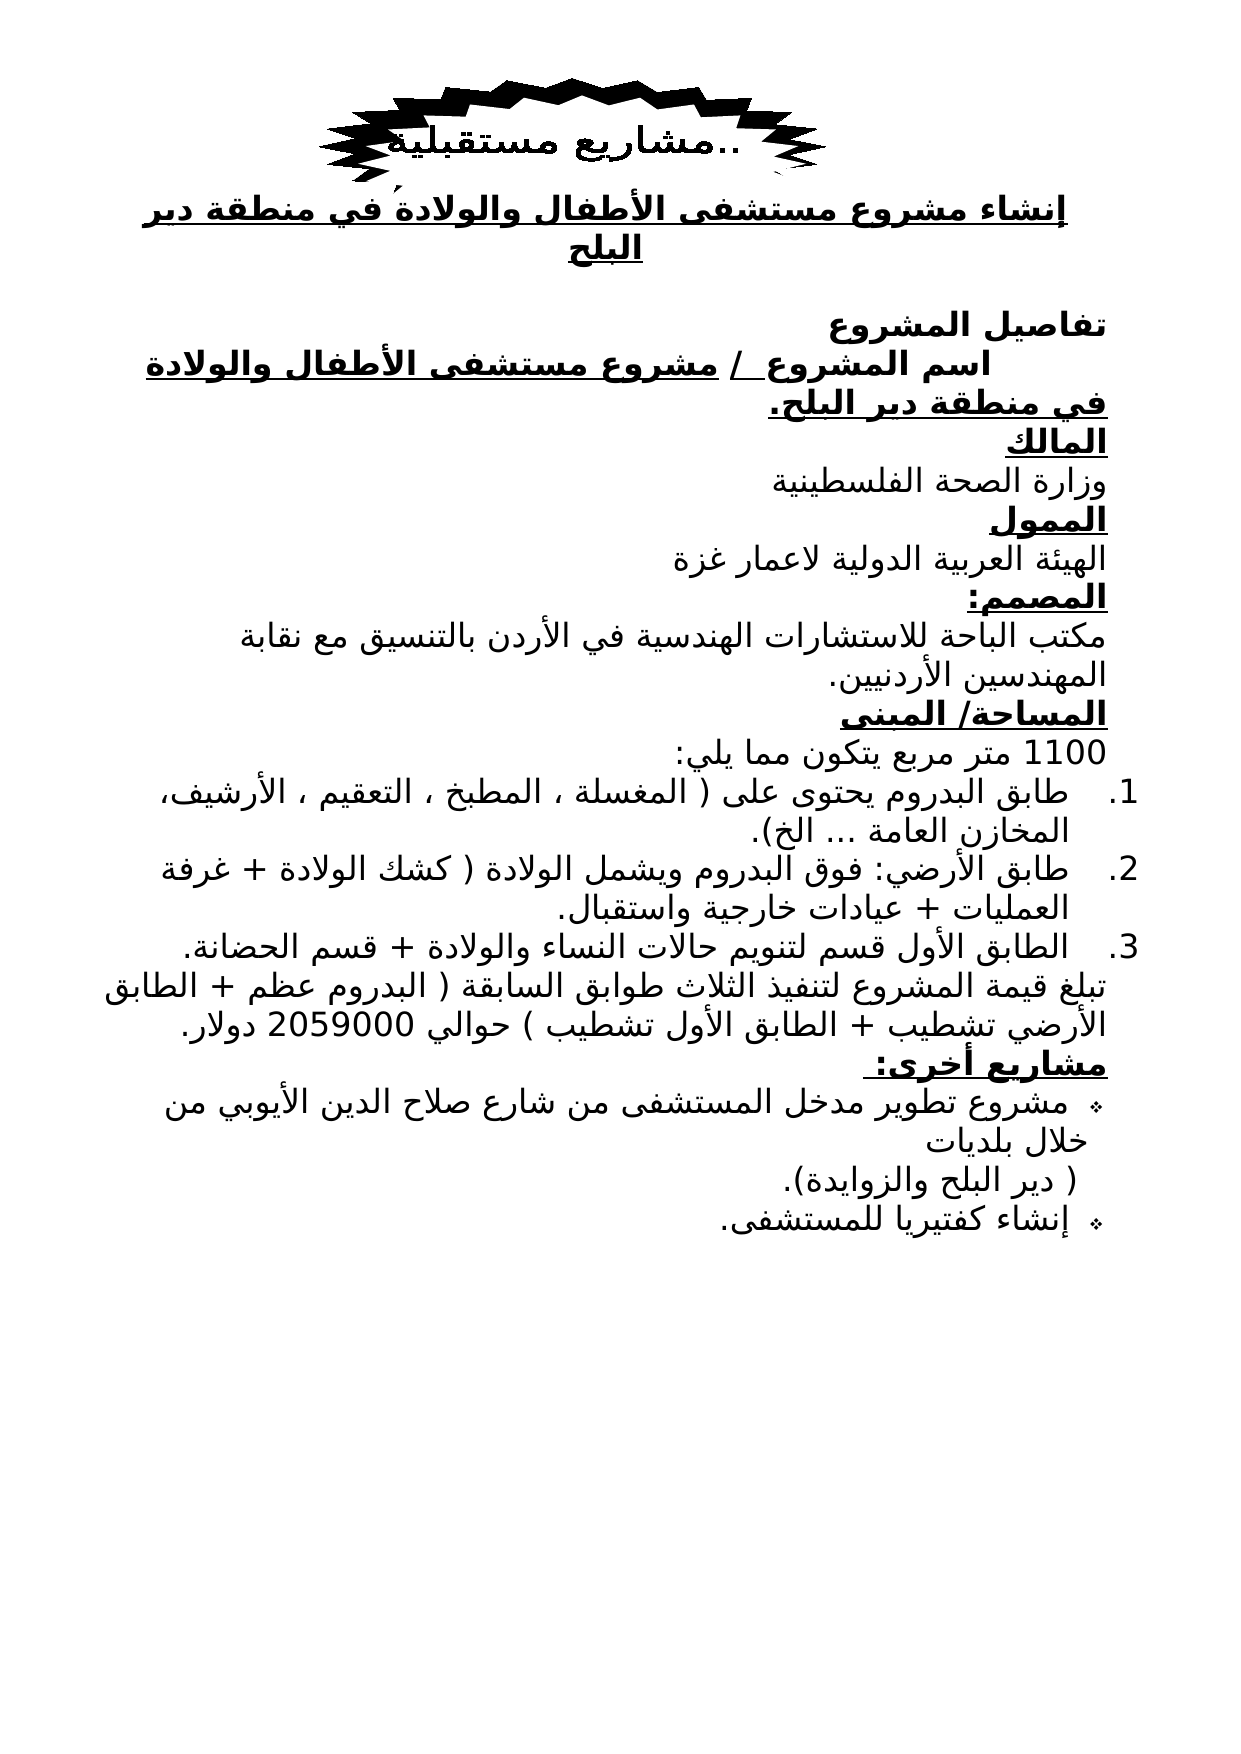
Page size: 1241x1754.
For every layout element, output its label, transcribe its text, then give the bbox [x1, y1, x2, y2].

list طابق الأرضي: فوق البدروم ويشمل الولادة ( كشك الولادة + غرفة العمليات + عيادات خارجية واستقبال. [103, 850, 1107, 928]
text المالك [103, 422, 1107, 461]
text تبلغ قيمة المشروع لتنفيذ الثلاث طوابق السابقة ( البدروم عظم + الطابق الأرضي تشطيب + الطابق الأول تشطيب ) حوالي 2059000 دولار. [103, 966, 1107, 1044]
text وزارة الصحة الفلسطينية [103, 461, 1107, 500]
text المساحة/ المبنى [103, 694, 1107, 733]
list طابق البدروم يحتوى على ( المغسلة ، المطبخ ، التعقيم ، الأرشيف، المخازن العامة ... الخ). [103, 772, 1107, 850]
text إنشاء مشروع مستشفى الأطفال والولادة في منطقة دير البلح [103, 189, 1107, 267]
text مكتب الباحة للاستشارات الهندسية في الأردن بالتنسيق مع نقابة المهندسين الأردنيين. [103, 617, 1107, 694]
text يتكون مما يلي: [103, 733, 1107, 772]
text اسم المشروع / مشروع مستشفى الأطفال والولادة في منطقة دير البلح. [103, 345, 1107, 422]
text الممول [103, 500, 1107, 539]
text مشاريع أخرى: [103, 1044, 1107, 1083]
list الطابق الأول قسم لتنويم حالات النساء والولادة + قسم الحضانة. [103, 928, 1107, 966]
text الهيئة العربية الدولية لاعمار غزة [103, 539, 1107, 578]
text المصمم: [103, 578, 1107, 617]
list إنشاء كفتيريا للمستشفى. [103, 1199, 1089, 1238]
list مشروع تطوير مدخل المستشفى من شارع صلاح الدين الأيوبي من خلال بلديات ( دير البلح والزوايدة). [103, 1083, 1089, 1199]
text تفاصيل المشروع [103, 267, 1107, 345]
